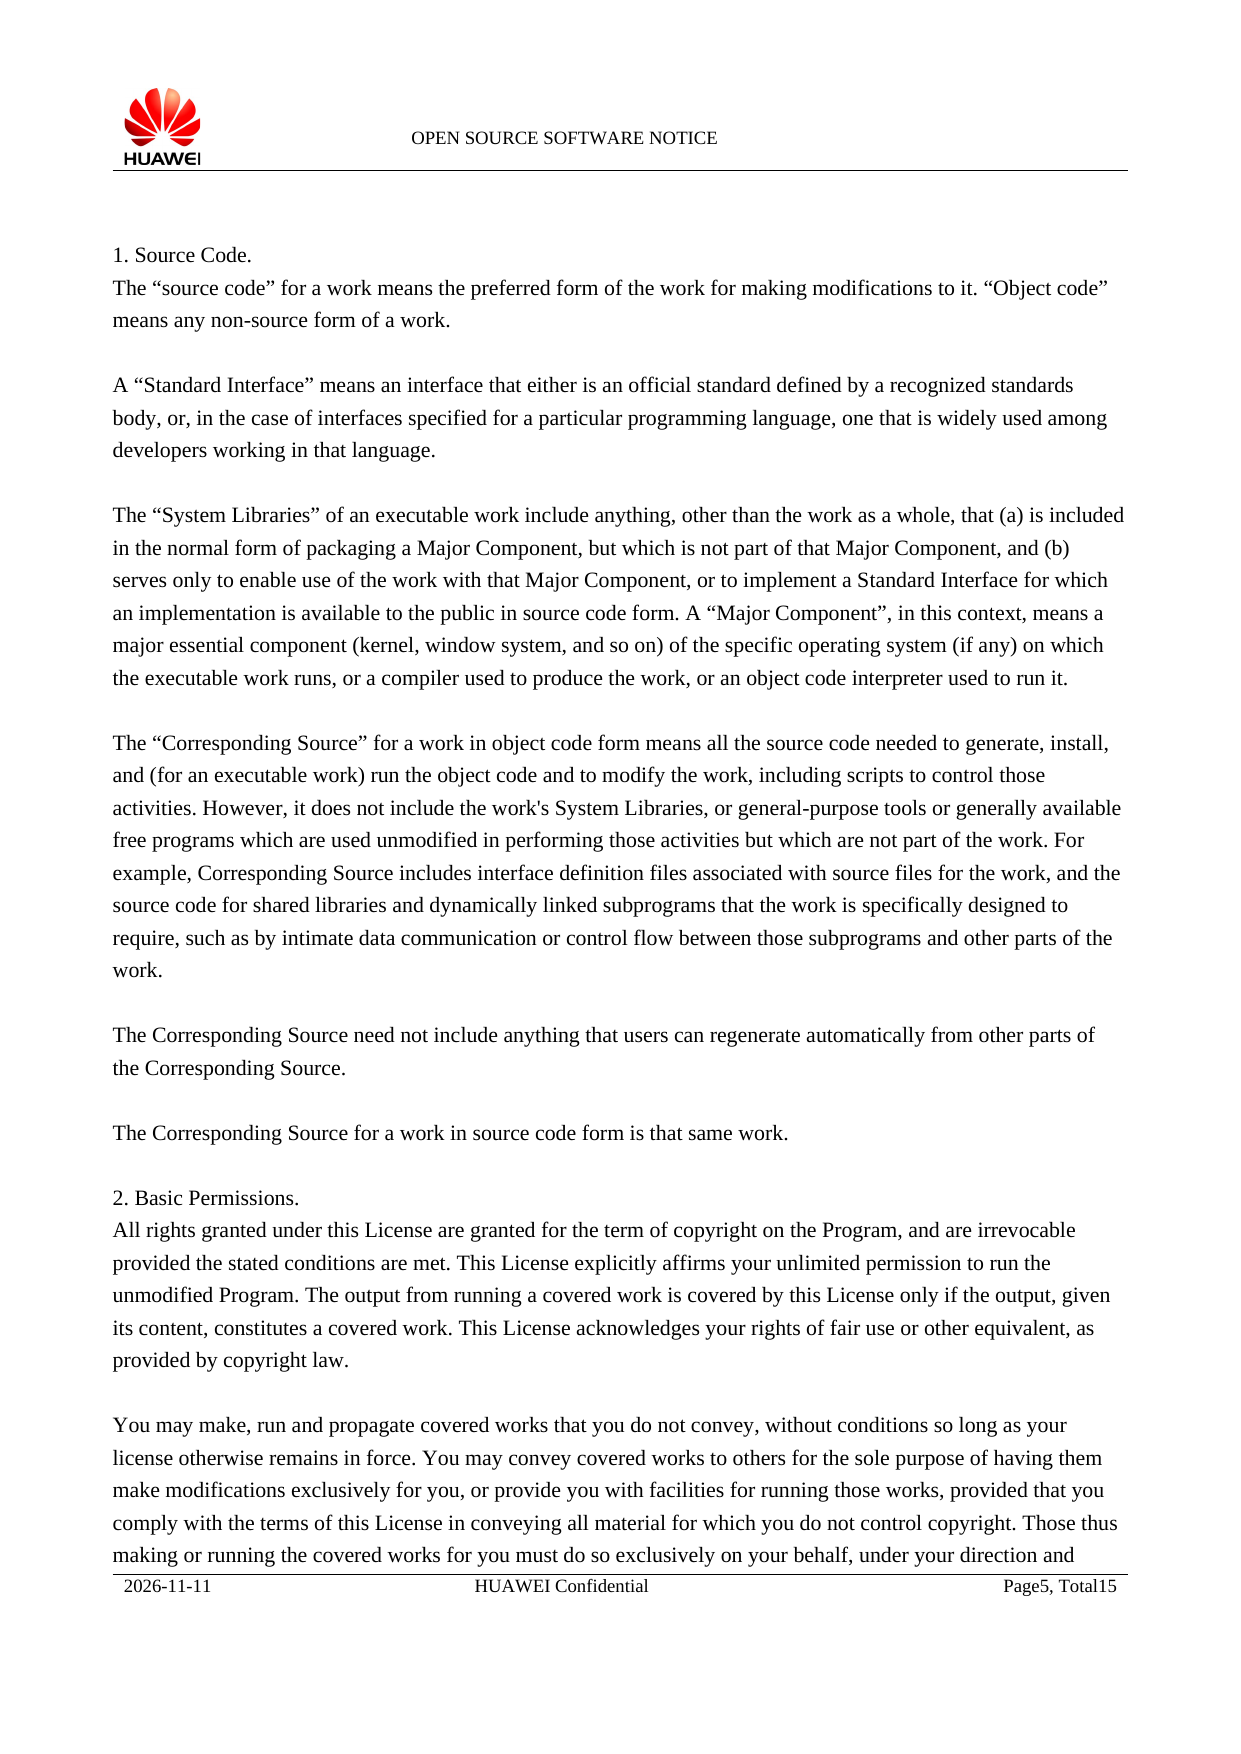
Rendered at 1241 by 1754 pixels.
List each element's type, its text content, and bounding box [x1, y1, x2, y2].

picture [124, 88, 201, 165]
